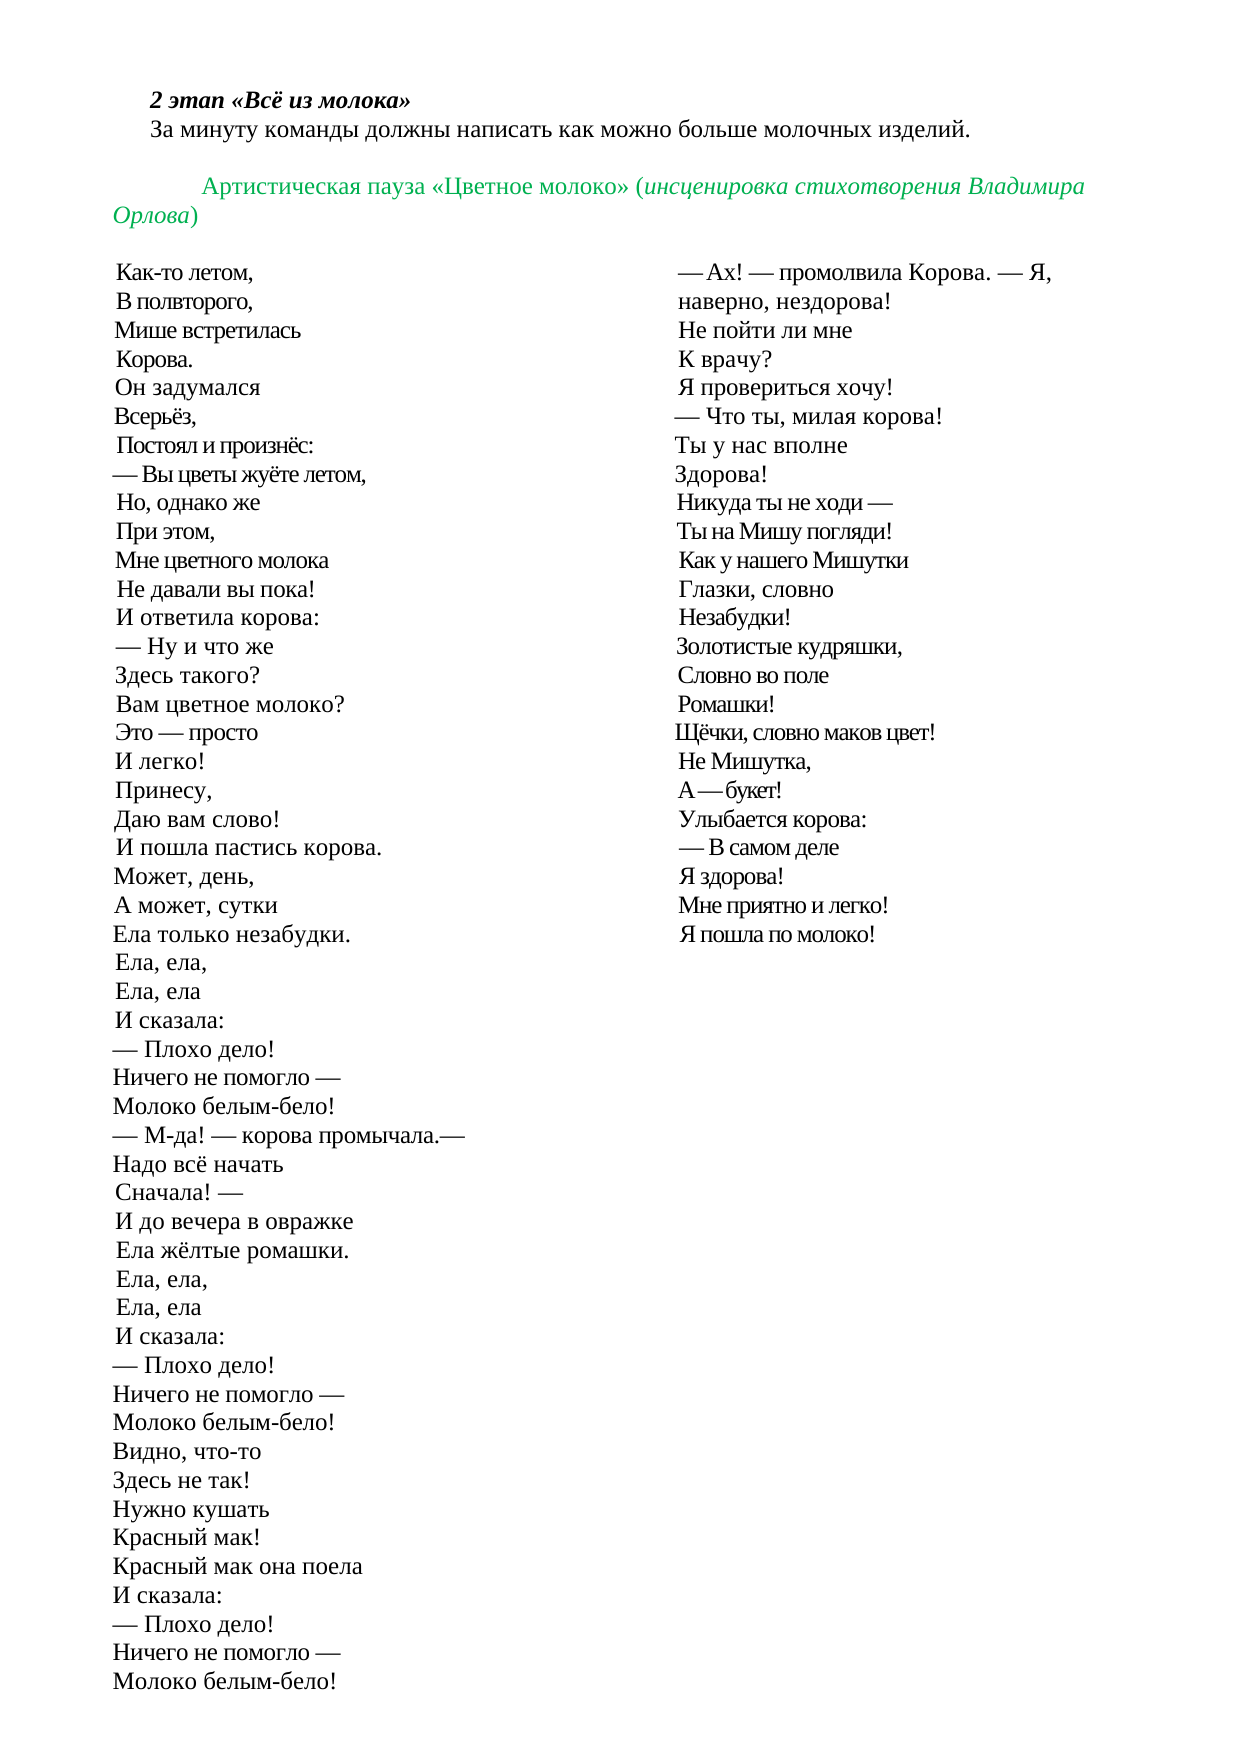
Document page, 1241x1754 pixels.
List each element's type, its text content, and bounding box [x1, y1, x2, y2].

text Это — просто [115, 717, 601, 746]
text Молоко белым-бело! [112, 1407, 493, 1436]
text Как-то летом, [116, 257, 601, 286]
text При этом, [116, 516, 601, 545]
text Видно, что-то [112, 1436, 493, 1465]
text Золотистые кудряшки, [676, 631, 1162, 660]
text А может, сутки [113, 890, 601, 919]
text 2 этап «Всё из молока» [150, 85, 1162, 114]
text И сказала: [115, 1321, 601, 1350]
text Не пойти ли мне [678, 315, 1054, 344]
text И ответила корова: [116, 602, 601, 631]
text Ничего не помогло — [112, 1379, 493, 1407]
list Плохо дело! [112, 1609, 493, 1637]
text Ничего не помогло — [112, 1637, 493, 1666]
text Здесь такого? [114, 660, 601, 689]
text Не давали вы пока! [116, 574, 601, 602]
text Даю вам слово! [114, 804, 601, 832]
text Здесь не так! [112, 1465, 493, 1494]
text Я провериться хочу! [678, 372, 1054, 401]
text Ничего не помогло — [112, 1062, 493, 1091]
list Плохо дело! [112, 1350, 493, 1379]
text Красный мак! [112, 1522, 493, 1551]
text — Вы цветы жуёте летом, [112, 459, 601, 487]
text Сначала! — [115, 1177, 601, 1206]
text Он задумался [114, 372, 601, 401]
text — В самом деле [679, 832, 1162, 861]
list Плохо дело! [112, 1034, 493, 1062]
text Улыбается корова: [678, 804, 1162, 832]
text Может, день, [113, 861, 601, 890]
text Вам цветное молоко? [116, 689, 601, 717]
text Как у нашего Мишутки [678, 545, 1162, 574]
text Ела, ела [116, 1292, 601, 1321]
text А — букет! [677, 775, 1162, 804]
text Не Мишутка, [678, 746, 1162, 775]
text Незабудки! [678, 602, 1162, 631]
list Ах! — промолвила Корова. — Я, наверно, нездорова! [678, 257, 1054, 315]
text Мише встретилась [114, 315, 601, 344]
text Мне цветного молока [114, 545, 601, 574]
text Но, однако же [116, 487, 601, 516]
text — Ну и что же [116, 631, 601, 660]
text И сказала: [114, 1005, 601, 1034]
text Молоко белым-бело! [112, 1091, 493, 1120]
text Ты на Мишу погляди! [676, 516, 1162, 545]
text Мне приятно и легко! [678, 890, 1162, 919]
text Ела, ела [115, 976, 601, 1005]
text К врачу? [678, 344, 1054, 372]
text Надо всё начать [112, 1149, 601, 1177]
text Принесу, [115, 775, 601, 804]
text Корова. [116, 344, 601, 372]
text Ела жёлтые ромашки. [116, 1235, 601, 1264]
text — Что ты, милая корова! Ты у нас вполне Здорова! [674, 401, 1108, 487]
text Я пошла по молоко! [679, 919, 1162, 947]
text Ела, ела, [116, 1264, 601, 1292]
text Глазки, словно [678, 574, 1162, 602]
text И легко! [114, 746, 601, 775]
text Словно во поле [677, 660, 1162, 689]
text Всерьёз, [113, 401, 601, 430]
text Постоял и произнёс: [116, 430, 601, 459]
text Нужно кушать [112, 1494, 493, 1522]
text Щёчки, словно маков цвет! [674, 717, 1162, 746]
text Никуда ты не ходи — [676, 487, 1162, 516]
text За минуту команды должны написать как можно больше молочных изделий. [150, 114, 1162, 142]
text Ела, ела, [115, 947, 601, 976]
text И пошла пастись корова. [116, 832, 601, 861]
text Ромашки! [677, 689, 1162, 717]
list М-да! — корова промычала.— [112, 1120, 601, 1149]
text И до вечера в овражке [115, 1206, 601, 1235]
text Я здорова! [679, 861, 1162, 890]
text Артистическая пауза «Цветное молоко» (инсценировка стихотворения Владимира Орлова) [112, 171, 1162, 229]
text И сказала: [112, 1580, 493, 1609]
text Красный мак она поела [112, 1551, 493, 1580]
text Ела только незабудки. [112, 919, 601, 947]
text Молоко белым-бело! [112, 1666, 493, 1695]
text В полвторого, [116, 286, 601, 315]
